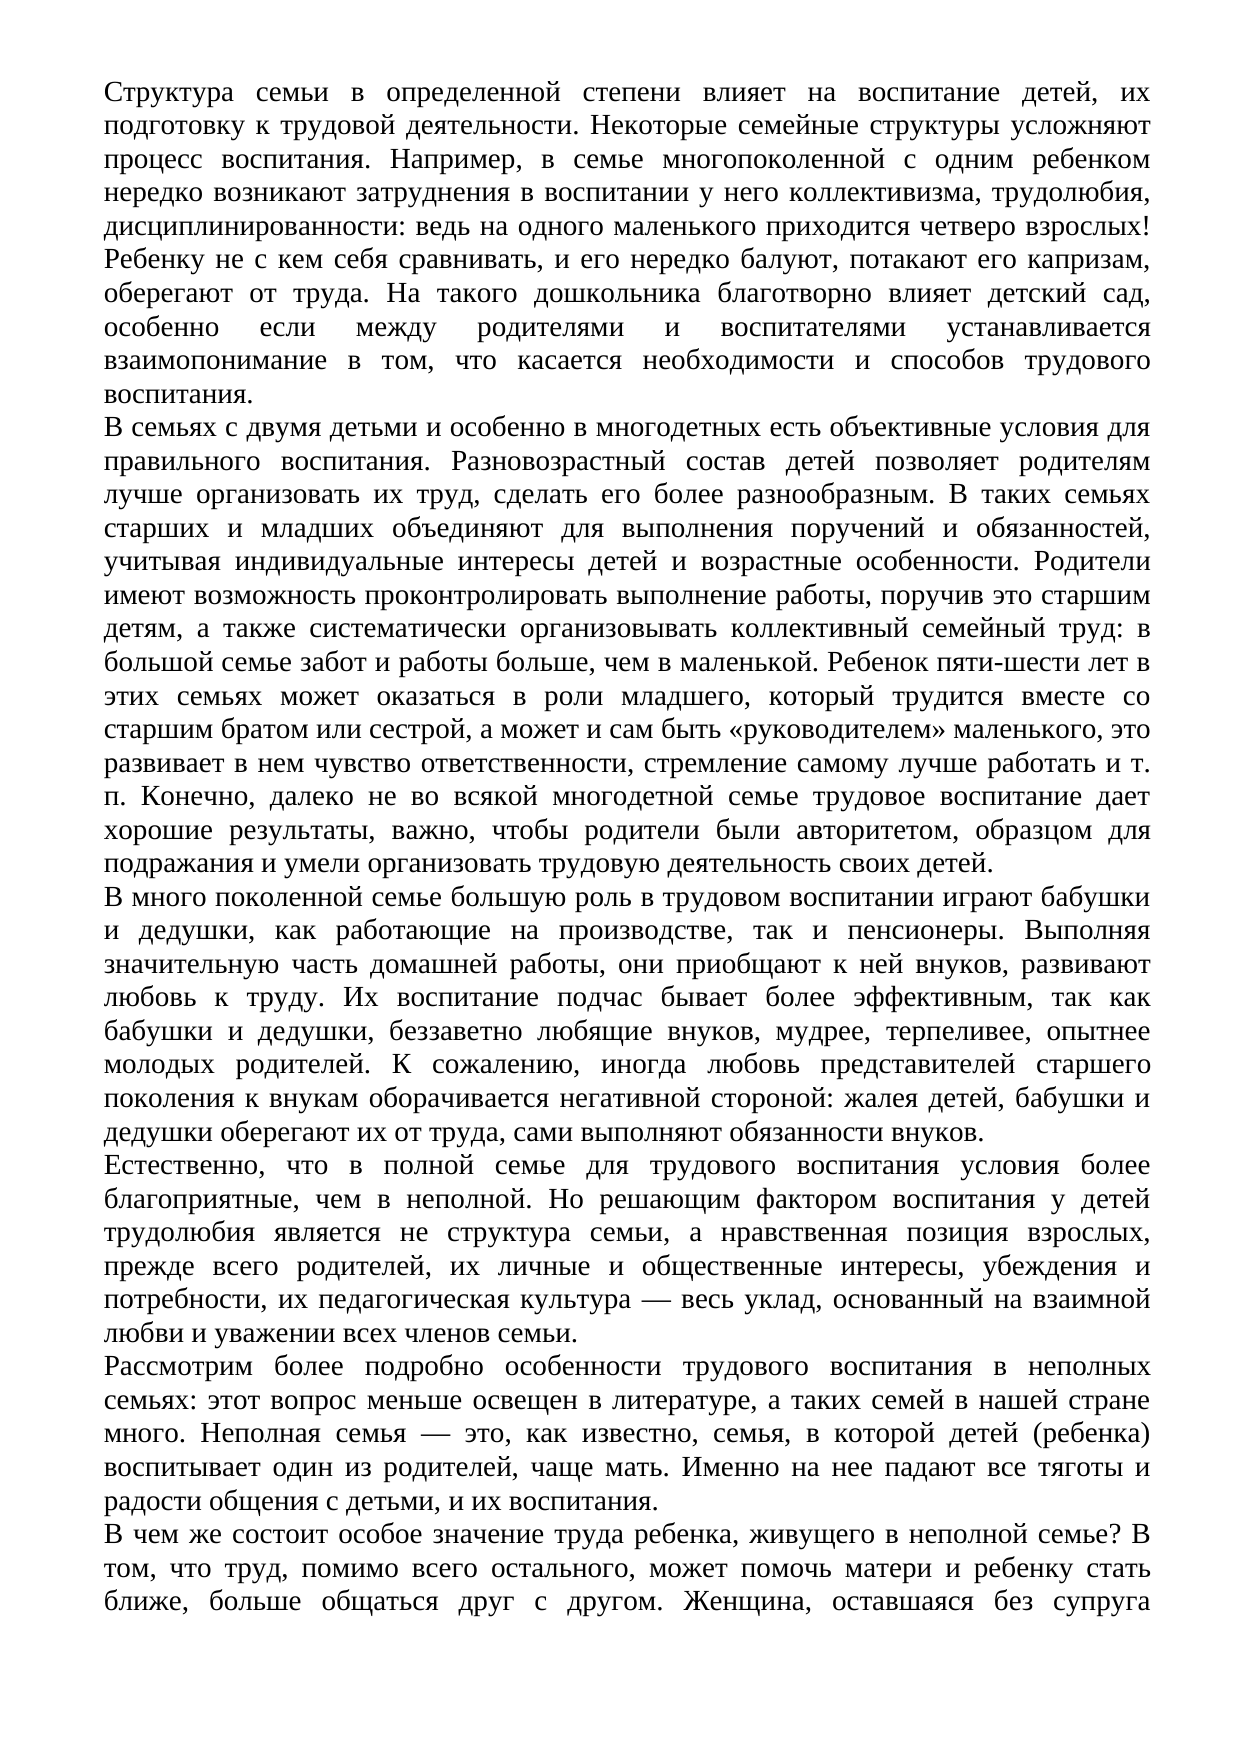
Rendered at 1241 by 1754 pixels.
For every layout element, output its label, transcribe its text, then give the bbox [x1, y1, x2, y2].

text В семьях с двумя детьми и особенно в многодетных есть объективные условия для правильного воспитания. Разновозрастный состав детей позволяет родителям лучше организовать их труд, сделать его более разнообразным. В таких семьях старших и младших объединяют для выполнения поручений и обязанностей, учитывая индивидуальные интересы детей и возрастные особенности. Родители имеют возможность проконтролировать выполнение работы, поручив это старшим детям, а также систематически организовывать коллективный семейный труд: в большой семье забот и работы больше, чем в маленькой. Ребенок пяти-шести лет в этих семьях может оказаться в роли младшего, который трудится вместе со старшим братом или сестрой, а может и сам быть «руководителем» маленького, это развивает в нем чувство ответственности, стремление самому лучше работать и т. п. Конечно, далеко не во всякой многодетной семье трудовое воспитание дает хорошие результаты, важно, чтобы родители были авторитетом, образцом для подражания и умели организовать трудовую деятельность своих детей. [103, 409, 1152, 879]
text В много поколенной семье большую роль в трудовом воспитании играют бабушки и дедушки, как работающие на производстве, так и пенсионеры. Выполняя значительную часть домашней работы, они приобщают к ней внуков, развивают любовь к труду. Их воспитание подчас бывает более эффективным, так как бабушки и дедушки, беззаветно любящие внуков, мудрее, терпеливее, опытнее молодых родителей. К сожалению, иногда любовь представителей старшего поколения к внукам оборачивается негативной стороной: жалея детей, бабушки и дедушки оберегают их от труда, сами выполняют обязанности внуков. [103, 879, 1152, 1147]
text Естественно, что в полной семье для трудового воспитания условия более благоприятные, чем в неполной. Но решающим фактором воспитания у детей трудолюбия является не структура семьи, а нравственная позиция взрослых, прежде всего родителей, их личные и общественные интересы, убеждения и потребности, их педагогическая культура — весь уклад, основанный на взаимной любви и уважении всех членов семьи. [103, 1147, 1152, 1348]
text Рассмотрим более подробно особенности трудового воспитания в неполных семьях: этот вопрос меньше освещен в литературе, а таких семей в нашей стране много. Неполная семья — это, как известно, семья, в которой детей (ребенка) воспитывает один из родителей, чаще мать. Именно на нее падают все тяготы и радости общения с детьми, и их воспитания. [103, 1348, 1152, 1516]
text Структура семьи в определенной степени влияет на воспитание детей, их подготовку к трудовой деятельности. Некоторые семейные структуры усложняют процесс воспитания. Например, в семье многопоколенной с одним ребенком нередко возникают затруднения в воспитании у него коллективизма, трудолюбия, дисциплинированности: ведь на одного маленького приходится четверо взрослых! Ребенку не с кем себя сравнивать, и его нередко балуют, потакают его капризам, оберегают от труда. На такого дошкольника благотворно влияет детский сад, особенно если между родителями и воспитателями устанавливается взаимопонимание в том, что касается необходимости и способов трудового воспитания. [103, 74, 1152, 409]
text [103, 1516, 1152, 1617]
